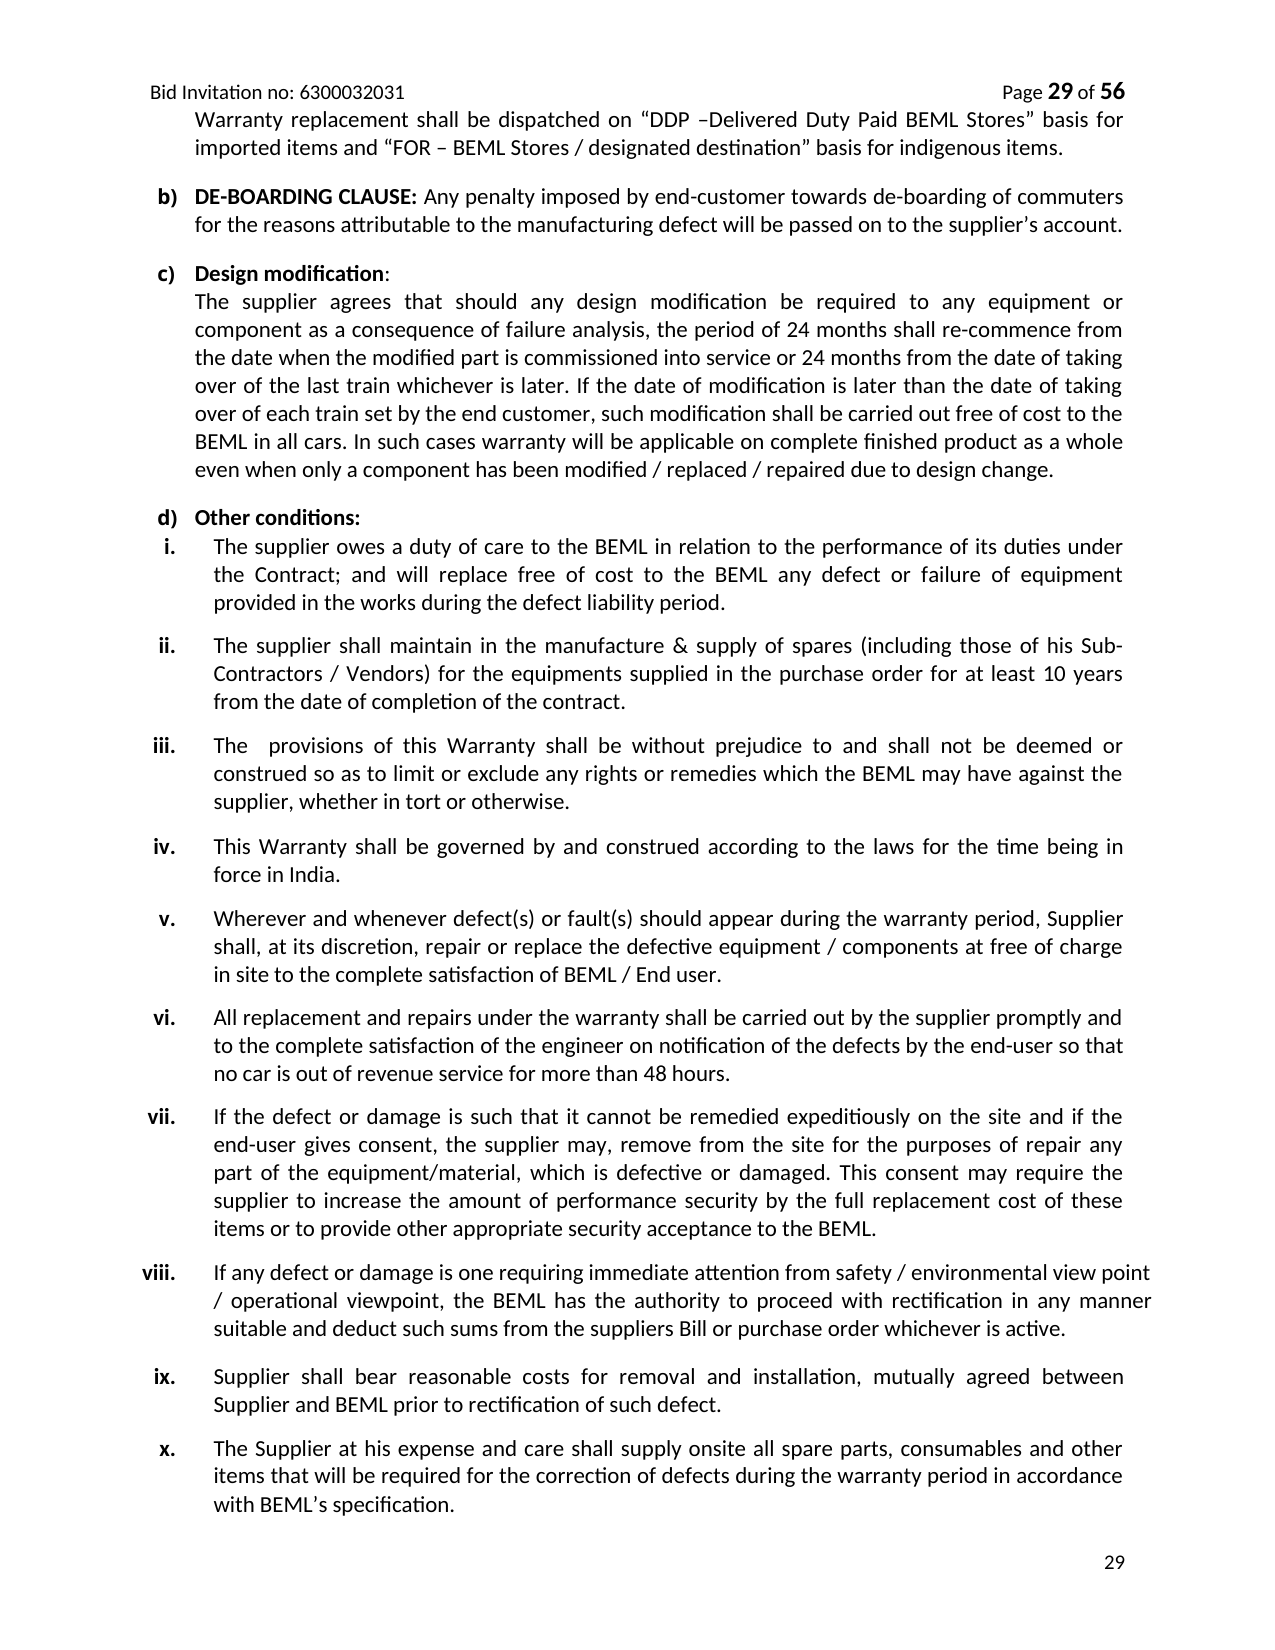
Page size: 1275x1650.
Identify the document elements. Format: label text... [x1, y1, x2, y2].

list All replacement and repairs under the warranty shall be carried out by the supplier promptly and to the complete satisfaction of the engineer on notification of the defects by the end-user so that no car is out of revenue service for more than 48 hours. [176, 1003, 1125, 1087]
list If any defect or damage is one requiring immediate attention from safety / environmental view point / operational viewpoint, the BEML has the authority to proceed with rectification in any manner suitable and deduct such sums from the suppliers Bill or purchase order whichever is active. [176, 1258, 1153, 1342]
list The provisions of this Warranty shall be without prejudice to and shall not be deemed or construed so as to limit or exclude any rights or remedies which the BEML may have against the supplier, whether in tort or otherwise. [176, 731, 1125, 815]
list The Supplier at his expense and care shall supply onsite all spare parts, consumables and other items that will be required for the correction of defects during the warranty period in accordance with BEML’s specification. [176, 1434, 1125, 1518]
list The supplier owes a duty of care to the BEML in relation to the performance of its duties under the Contract; and will replace free of cost to the BEML any defect or failure of equipment provided in the works during the defect liability period. [176, 532, 1125, 616]
text Warranty replacement shall be dispatched on “DDP –Delivered Duty Paid BEML Stores” basis for imported items and “FOR – BEML Stores / designated destination” basis for indigenous items. [194, 106, 1125, 162]
list This Warranty shall be governed by and construed according to the laws for the time being in force in India. [176, 832, 1125, 888]
list The supplier agrees that should any design modification be required to any equipment or component as a consequence of failure analysis, the period of 24 months shall re-commence from the date when the modified part is commissioned into service or 24 months from the date of taking over of the last train whichever is later. If the date of modification is later than the date of taking over of each train set by the end customer, such modification shall be carried out free of cost to the BEML in all cars. In such cases warranty will be applicable on complete finished product as a whole even when only a component has been modified / replaced / repaired due to design change. [194, 287, 1125, 483]
list Design modification: [157, 259, 1125, 287]
list If the defect or damage is such that it cannot be remedied expeditiously on the site and if the end-user gives consent, the supplier may, remove from the site for the purposes of repair any part of the equipment/material, which is defective or damaged. This consent may require the supplier to increase the amount of performance security by the full replacement cost of these items or to provide other appropriate security acceptance to the BEML. [176, 1102, 1125, 1243]
list Supplier shall bear reasonable costs for removal and installation, mutually agreed between Supplier and BEML prior to rectification of such defect. [176, 1362, 1125, 1418]
list Wherever and whenever defect(s) or fault(s) should appear during the warranty period, Supplier shall, at its discretion, repair or replace the defective equipment / components at free of charge in site to the complete satisfaction of BEML / End user. [176, 904, 1125, 988]
list The supplier shall maintain in the manufacture & supply of spares (including those of his Sub-Contractors / Vendors) for the equipments supplied in the purchase order for at least 10 years from the date of completion of the contract. [176, 631, 1125, 715]
list Other conditions: [157, 503, 1125, 532]
list DE-BOARDING CLAUSE: Any penalty imposed by end-customer towards de-boarding of commuters for the reasons attributable to the manufacturing defect will be passed on to the supplier’s account. [157, 182, 1125, 238]
